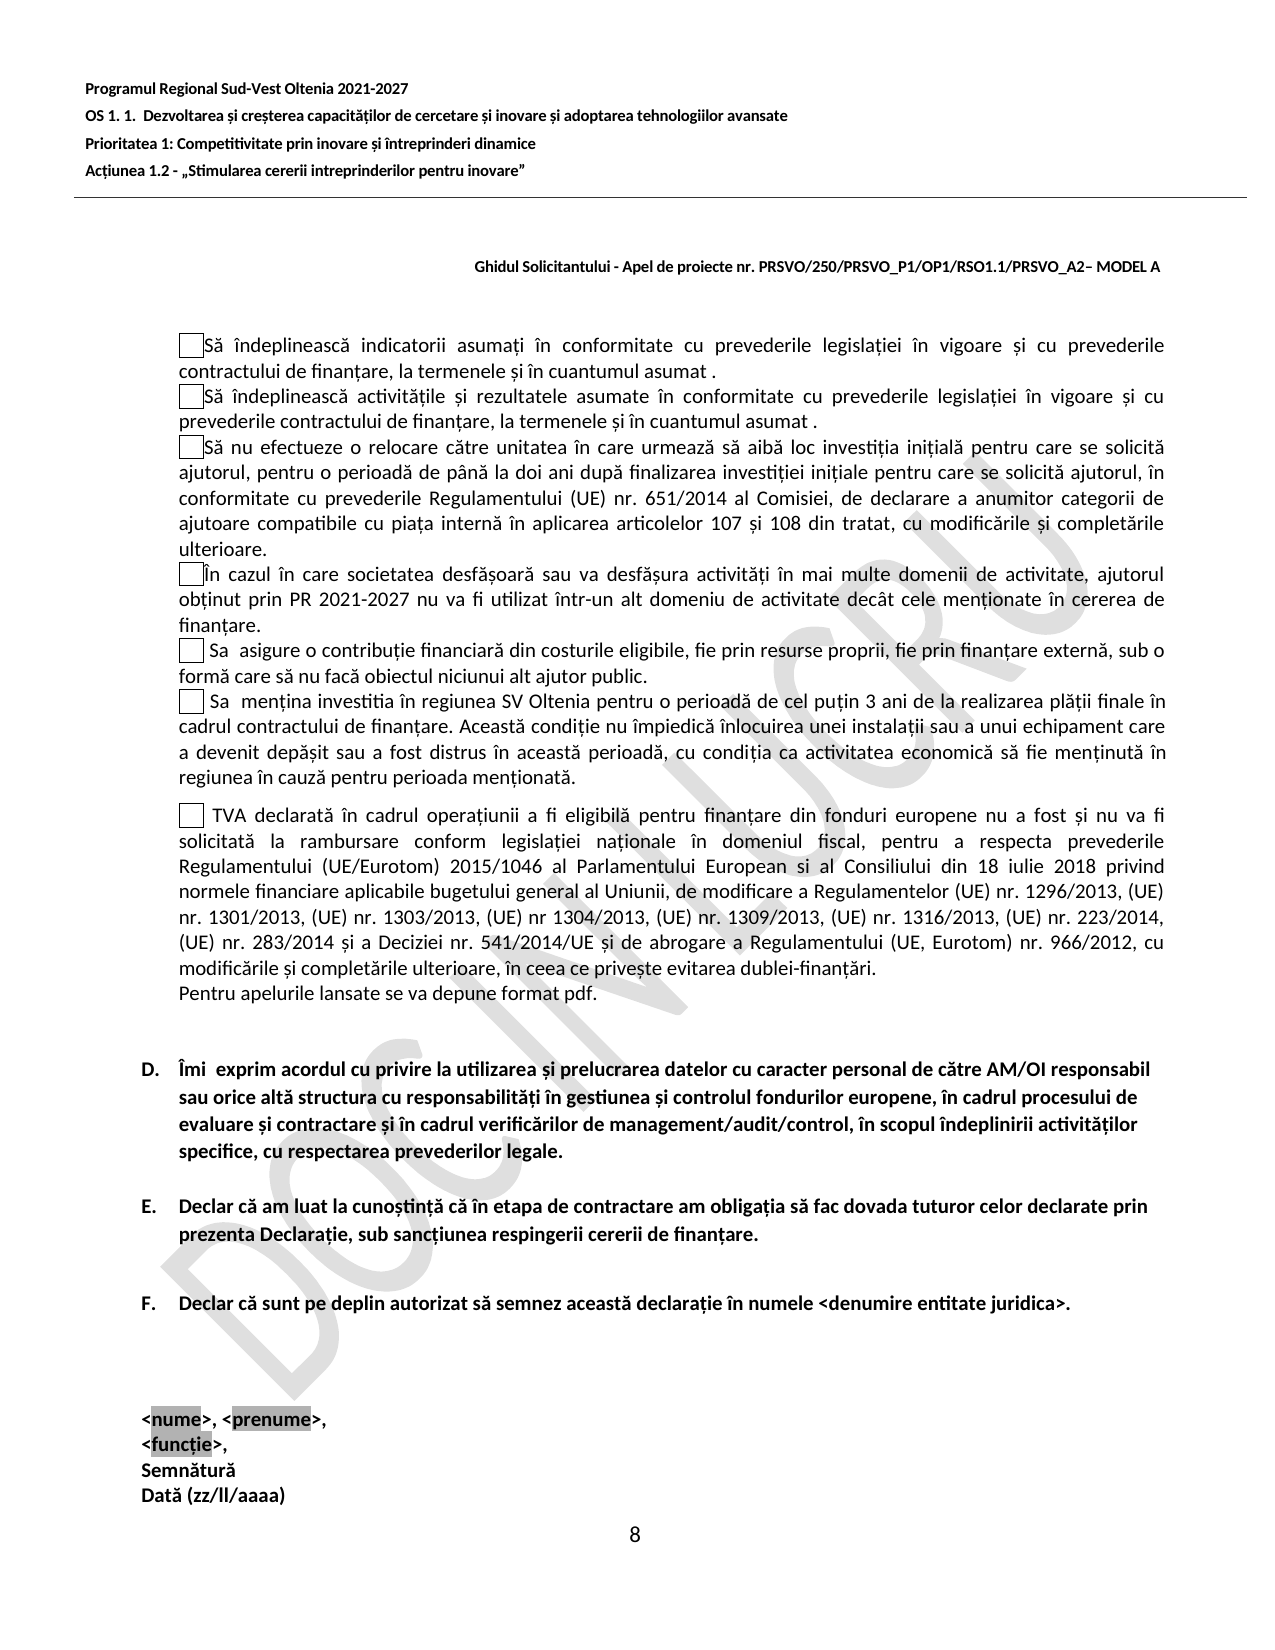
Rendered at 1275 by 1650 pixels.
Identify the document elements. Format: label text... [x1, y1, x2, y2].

list Declar că am luat la cunoștință că în etapa de contractare am obligația să fac dovada tuturor celor declarate prin prezenta Declarație, sub sancțiunea respingerii cererii de finanțare. [141, 1193, 1167, 1246]
list <funcție>, [212, 1431, 1167, 1457]
list Îmi exprim acordul cu privire la utilizarea şi prelucrarea datelor cu caracter personal de către AM/OI responsabil sau orice altă structura cu responsabilități în gestiunea și controlul fondurilor europene, în cadrul procesului de evaluare și contractare și în cadrul verificărilor de management/audit/control, în scopul îndeplinirii activităților specifice, cu respectarea prevederilor legale. [141, 1057, 1167, 1164]
list Să îndeplinească activitățile și rezultatele asumate în conformitate cu prevederile legislației în vigoare și cu prevederile contractului de finanțare, la termenele și în cuantumul asumat . [178, 383, 1167, 434]
list Să îndeplinească indicatorii asumați în conformitate cu prevederile legislației în vigoare și cu prevederile contractului de finanțare, la termenele și în cuantumul asumat . [178, 332, 1167, 383]
list Să nu efectueze o relocare către unitatea în care urmează să aibă loc investiția inițială pentru care se solicită ajutorul, pentru o perioadă de până la doi ani după finalizarea investiției inițiale pentru care se solicită ajutorul, în conformitate cu prevederile Regulamentului (UE) nr. 651/2014 al Comisiei, de declarare a anumitor categorii de ajutoare compatibile cu piața internă în aplicarea articolelor 107 și 108 din tratat, cu modificările și completările ulterioare. [178, 434, 1167, 561]
list Sa menţina investitia în regiunea SV Oltenia pentru o perioadă de cel puţin 3 ani de la realizarea plății finale în cadrul contractului de finanțare. Această condiţie nu împiedică înlocuirea unei instalaţii sau a unui echipament care a devenit depășit sau a fost distrus în această perioadă, cu condiţia ca activitatea economică să fie menţinută în regiunea în cauză pentru perioada menționată. [178, 688, 1167, 790]
list Dată (zz/ll/aaaa) [141, 1482, 1167, 1508]
list Sa asigure o contribuție financiară din costurile eligibile, fie prin resurse proprii, fie prin finanțare externă, sub o formă care să nu facă obiectul niciunui alt ajutor public. [178, 637, 1167, 688]
list Semnătură [141, 1457, 1167, 1482]
list <nume>, <prenume>, [311, 1406, 1167, 1431]
list Declar că sunt pe deplin autorizat să semnez această declarație în numele <denumire entitate juridica>. [141, 1290, 1167, 1316]
list În cazul în care societatea desfășoară sau va desfășura activități în mai multe domenii de activitate, ajutorul obținut prin PR 2021-2027 nu va fi utilizat într-un alt domeniu de activitate decât cele menționate în cererea de finanțare. [178, 561, 1167, 637]
list TVA declarată în cadrul operațiunii a fi eligibilă pentru finanțare din fonduri europene nu a fost și nu va fi solicitată la rambursare conform legislației naționale în domeniul fiscal, pentru a respecta prevederile Regulamentului (UE/Eurotom) 2015/1046 al Parlamentului European si al Consiliului din 18 iulie 2018 privind normele financiare aplicabile bugetului general al Uniunii, de modificare a Regulamentelor (UE) nr. 1296/2013, (UE) nr. 1301/2013, (UE) nr. 1303/2013, (UE) nr 1304/2013, (UE) nr. 1309/2013, (UE) nr. 1316/2013, (UE) nr. 223/2014, (UE) nr. 283/2014 și a Deciziei nr. 541/2014/UE și de abrogare a Regulamentului (UE, Eurotom) nr. 966/2012, cu modificările și completările ulterioare, în ceea ce privește evitarea dublei-finanțări. [178, 802, 1167, 980]
list Pentru apelurile lansate se va depune format pdf. [178, 980, 1167, 1006]
